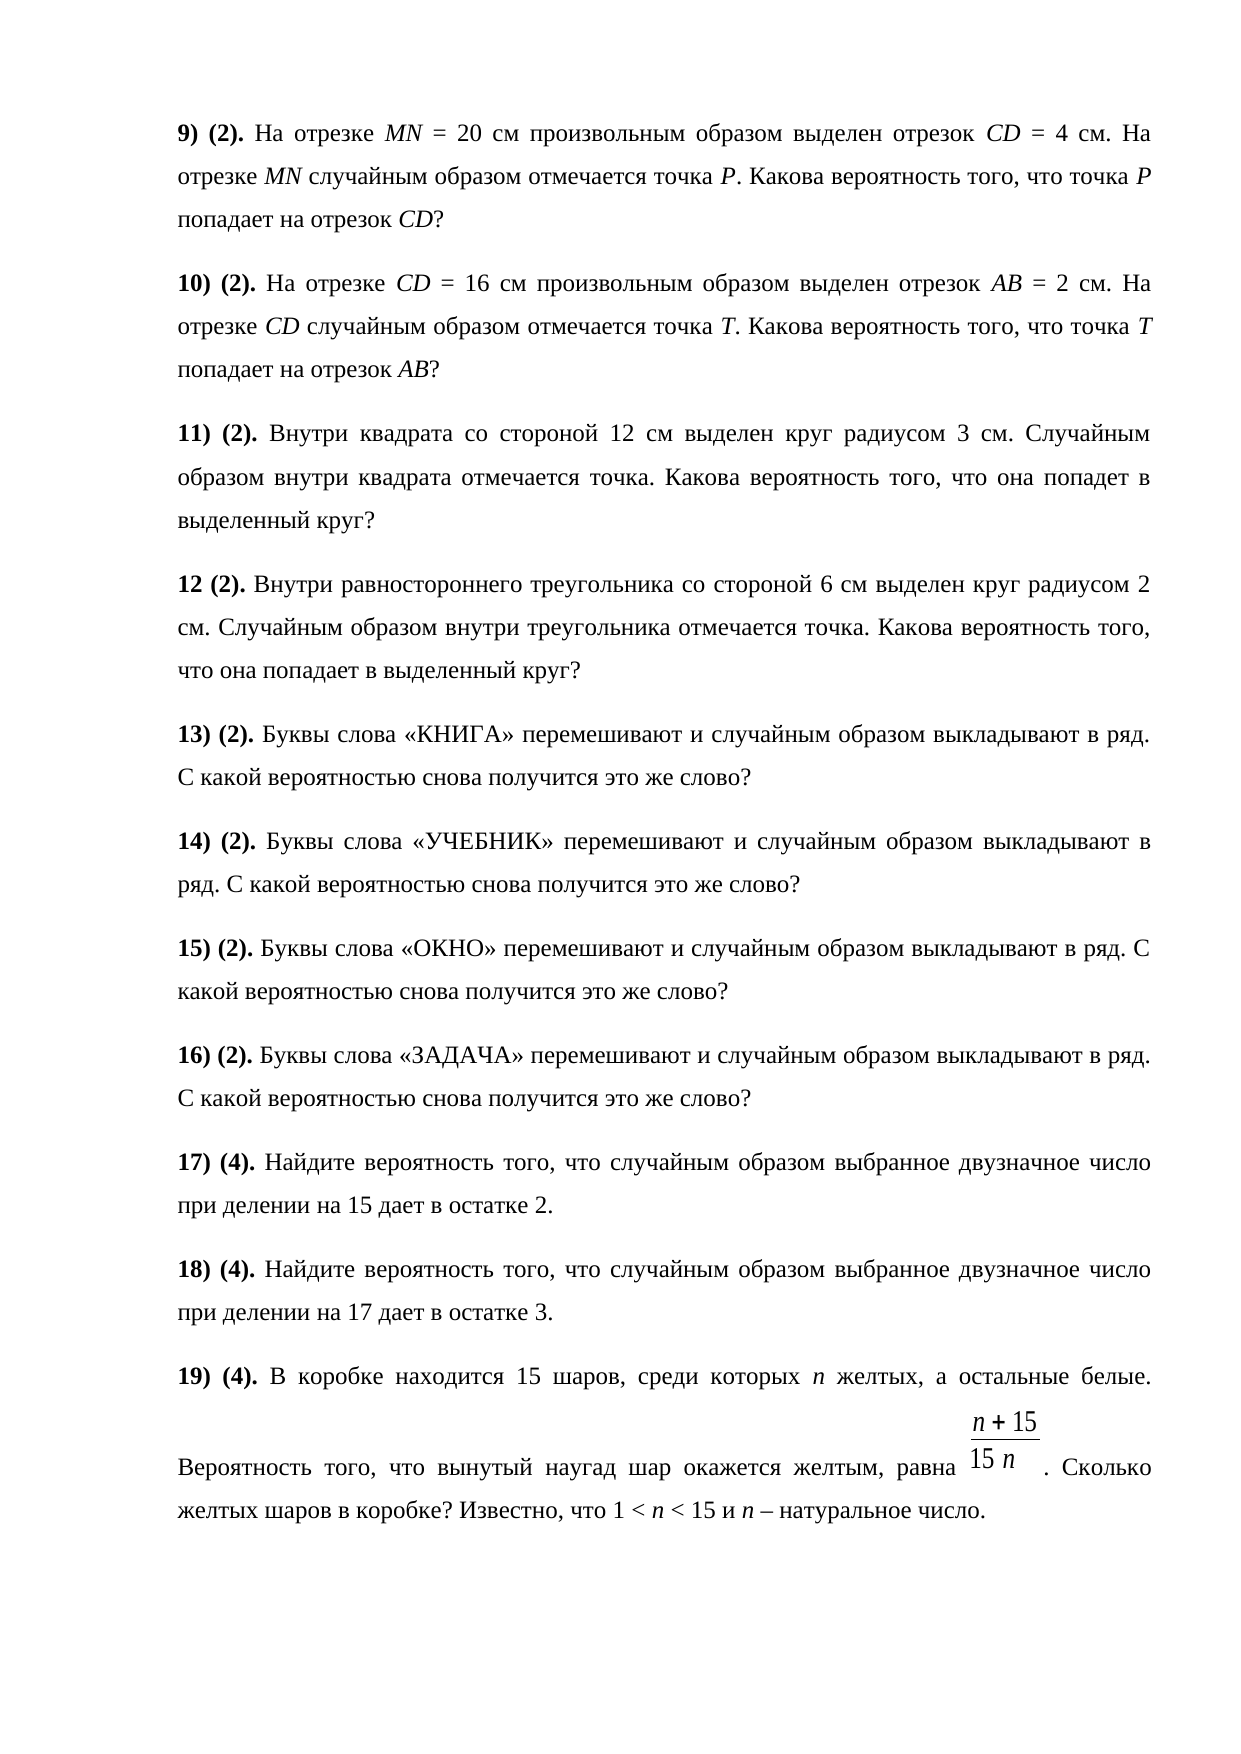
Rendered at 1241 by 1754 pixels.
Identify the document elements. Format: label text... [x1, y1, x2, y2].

text 10) (2). На отрезке CD = произвольным образом выделен отрезок АВ = . На отрезке CD случайным образом отмечается точка Т. Какова вероятность того, что точка Т попадает на отрезок АВ? [177, 268, 1152, 383]
text 19) (4). В коробке находится 15 шаров, среди которых n желтых, а остальные белые. Вероятность того, что вынутый наугад шар окажется желтым, равна . Сколько желтых шаров в коробке? Известно, что 1 < n < 15 и n – натуральное число. [177, 1361, 1152, 1524]
text 12 (2). Внутри равностороннего треугольника со стороной выделен круг радиусом . Случайным образом внутри треугольника отмечается точка. Какова вероятность того, что она попадает в выделенный круг? [177, 569, 1152, 684]
text 18) (4). Найдите вероятность того, что случайным образом выбранное двузначное число при делении на 17 дает в остатке 3. [177, 1254, 1152, 1326]
text 16) (2). Буквы слова «ЗАДАЧА» перемешивают и случайным образом выкладывают в ряд. С какой вероятностью снова получится это же слово? [177, 1040, 1152, 1112]
text 13) (2). Буквы слова «КНИГА» перемешивают и случайным образом выкладывают в ряд. С какой вероятностью снова получится это же слово? [177, 719, 1152, 791]
text 9) (2). На отрезке MN = произвольным образом выделен отрезок CD = . На отрезке MN случайным образом отмечается точка Р. Какова вероятность того, что точка Р попадает на отрезок СD? [177, 118, 1152, 233]
text 15) (2). Буквы слова «ОКНО» перемешивают и случайным образом выкладывают в ряд. С какой вероятностью снова получится это же слово? [177, 933, 1152, 1005]
text 14) (2). Буквы слова «УЧЕБНИК» перемешивают и случайным образом выкладывают в ряд. С какой вероятностью снова получится это же слово? [177, 826, 1152, 898]
text 17) (4). Найдите вероятность того, что случайным образом выбранное двузначное число при делении на 15 дает в остатке 2. [177, 1147, 1152, 1219]
text 11) (2). Внутри квадрата со стороной выделен круг радиусом . Случайным образом внутри квадрата отмечается точка. Какова вероятность того, что она попадет в выделенный круг? [177, 418, 1152, 533]
